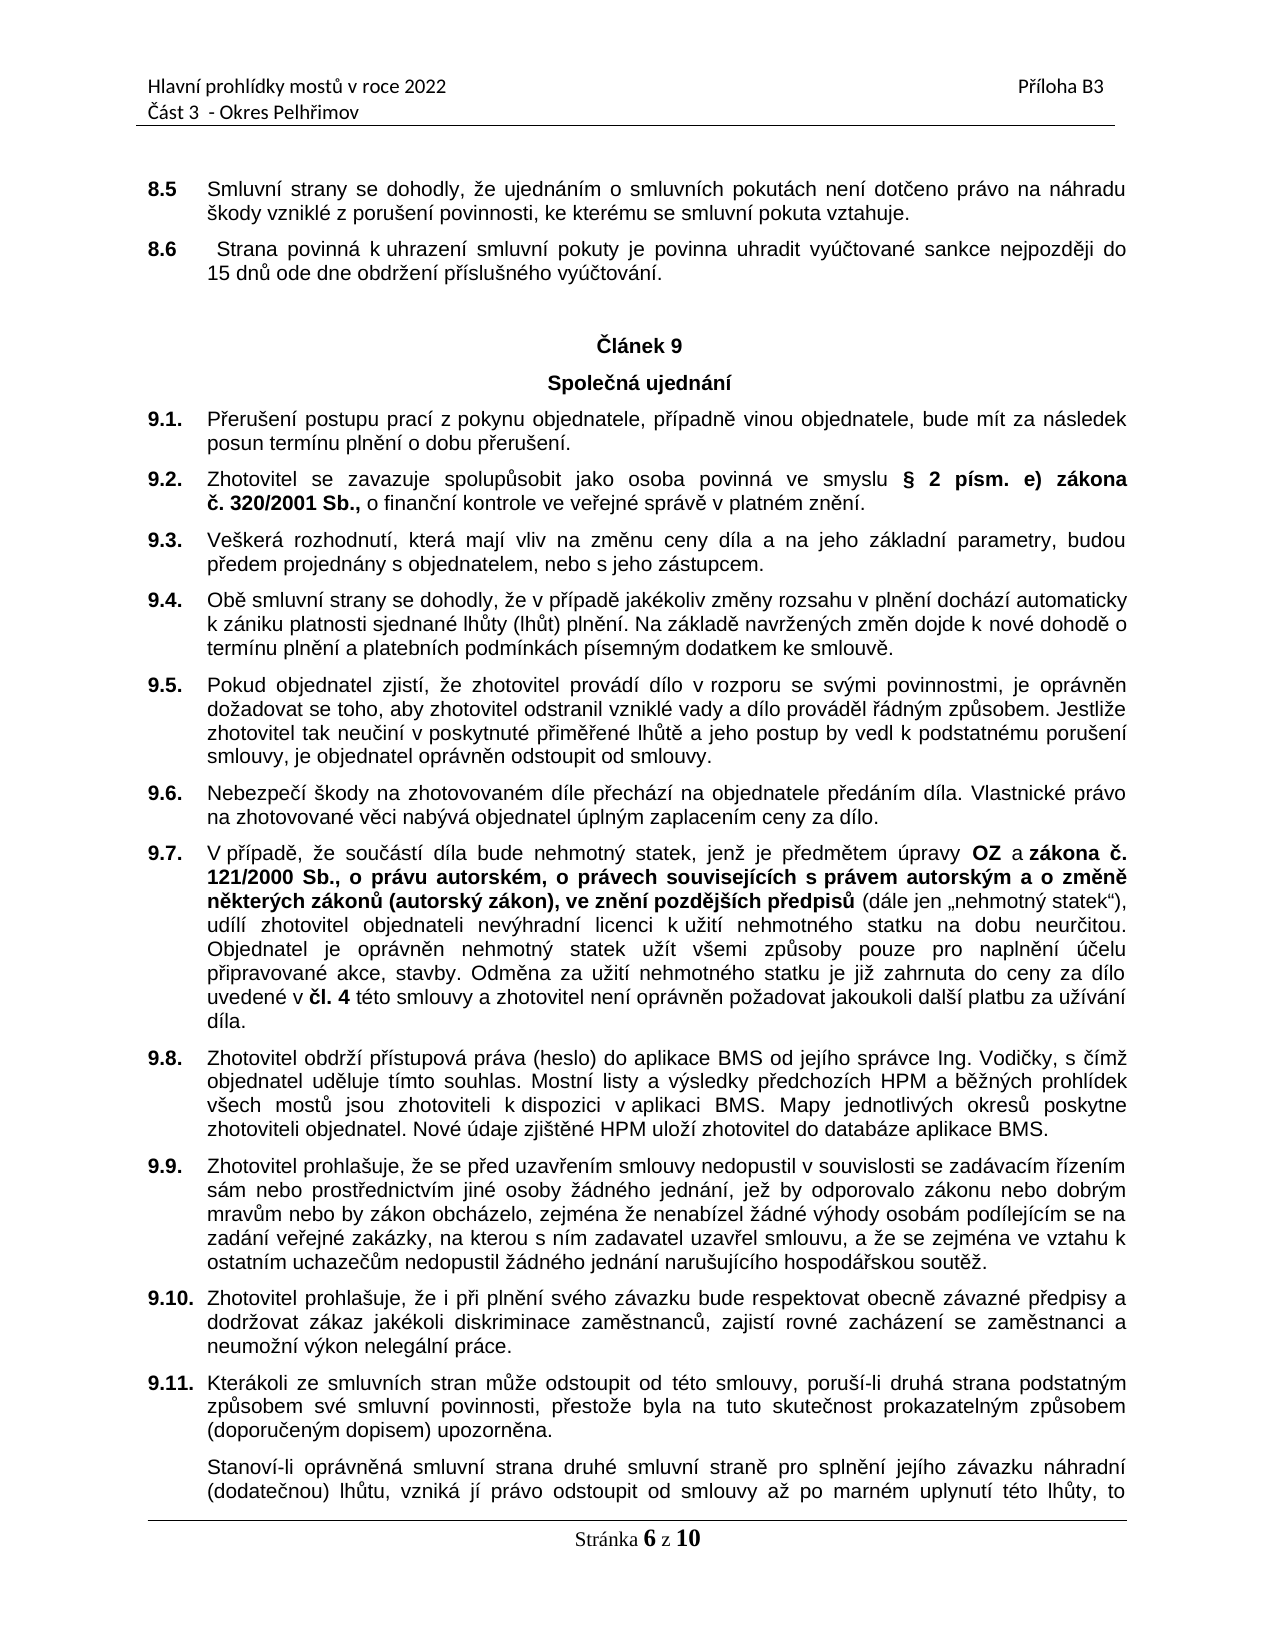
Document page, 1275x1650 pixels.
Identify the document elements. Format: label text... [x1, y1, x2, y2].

list Nebezpečí škody na zhotovovaném díle přechází na objednatele předáním díla. Vlastnické právo na zhotovované věci nabývá objednatel úplným zaplacením ceny za dílo. [148, 781, 1127, 829]
list Strana povinná k uhrazení smluvní pokuty je povinna uhradit vyúčtované sankce nejpozději do 15 dnů ode dne obdržení příslušného vyúčtování. [148, 237, 1127, 285]
list Společná ujednání [148, 370, 1131, 394]
list Článek 9 [148, 334, 1131, 358]
list Obě smluvní strany se dohodly, že v případě jakékoliv změny rozsahu v plnění dochází automaticky k zániku platnosti sjednané lhůty (lhůt) plnění. Na základě navržených změn dojde k nové dohodě o termínu plnění a platebních podmínkách písemným dodatkem ke smlouvě. [148, 588, 1127, 660]
list Zhotovitel prohlašuje, že i při plnění svého závazku bude respektovat obecně závazné předpisy a dodržovat zákaz jakékoli diskriminace zaměstnanců, zajistí rovné zacházení se zaměstnanci a neumožní výkon nelegální práce. [148, 1286, 1127, 1358]
list Zhotovitel se zavazuje spolupůsobit jako osoba povinná ve smyslu § 2 písm. e) zákona č. 320/2001 Sb., o finanční kontrole ve veřejné správě v platném znění. [148, 467, 1127, 515]
list V případě, že součástí díla bude nehmotný statek, jenž je předmětem úpravy OZ a zákona č. 121/2000 Sb., o právu autorském, o právech souvisejících s právem autorským a o změně některých zákonů (autorský zákon), ve znění pozdějších předpisů (dále jen „nehmotný statek“), udílí zhotovitel objednateli nevýhradní licenci k užití nehmotného statku na dobu neurčitou. Objednatel je oprávněn nehmotný statek užít všemi způsoby pouze pro naplnění účelu připravované akce, stavby. Odměna za užití nehmotného statku je již zahrnuta do ceny za dílo uvedené v čl. 4 této smlouvy a zhotovitel není oprávněn požadovat jakoukoli další platbu za užívání díla. [148, 841, 1127, 1033]
list Kterákoli ze smluvních stran může odstoupit od této smlouvy, poruší-li druhá strana podstatným způsobem své smluvní povinnosti, přestože byla na tuto skutečnost prokazatelným způsobem (doporučeným dopisem) upozorněna. [148, 1370, 1127, 1442]
list Veškerá rozhodnutí, která mají vliv na změnu ceny díla a na jeho základní parametry, budou předem projednány s objednatelem, nebo s jeho zástupcem. [148, 528, 1127, 576]
list Přerušení postupu prací z pokynu objednatele, případně vinou objednatele, bude mít za následek posun termínu plnění o dobu přerušení. [148, 407, 1127, 455]
list Pokud objednatel zjistí, že zhotovitel provádí dílo v rozporu se svými povinnostmi, je oprávněn dožadovat se toho, aby zhotovitel odstranil vzniklé vady a dílo prováděl řádným způsobem. Jestliže zhotovitel tak neučiní v poskytnuté přiměřené lhůtě a jeho postup by vedl k podstatnému porušení smlouvy, je objednatel oprávněn odstoupit od smlouvy. [148, 672, 1127, 768]
list Zhotovitel obdrží přístupová práva (heslo) do aplikace BMS od jejího správce Ing. Vodičky, s čímž objednatel uděluje tímto souhlas. Mostní listy a výsledky předchozích HPM a běžných prohlídek všech mostů jsou zhotoviteli k dispozici v aplikaci BMS. Mapy jednotlivých okresů poskytne zhotoviteli objednatel. Nové údaje zjištěné HPM uloží zhotovitel do databáze aplikace BMS. [148, 1045, 1127, 1141]
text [207, 1455, 1127, 1503]
list Zhotovitel prohlašuje, že se před uzavřením smlouvy nedopustil v souvislosti se zadávacím řízením sám nebo prostřednictvím jiné osoby žádného jednání, jež by odporovalo zákonu nebo dobrým mravům nebo by zákon obcházelo, zejména že nenabízel žádné výhody osobám podílejícím se na zadání veřejné zakázky, na kterou s ním zadavatel uzavřel smlouvu, a že se zejména ve vztahu k ostatním uchazečům nedopustil žádného jednání narušujícího hospodářskou soutěž. [148, 1154, 1127, 1273]
list Smluvní strany se dohodly, že ujednáním o smluvních pokutách není dotčeno právo na náhradu škody vzniklé z porušení povinnosti, ke kterému se smluvní pokuta vztahuje. [148, 177, 1127, 224]
